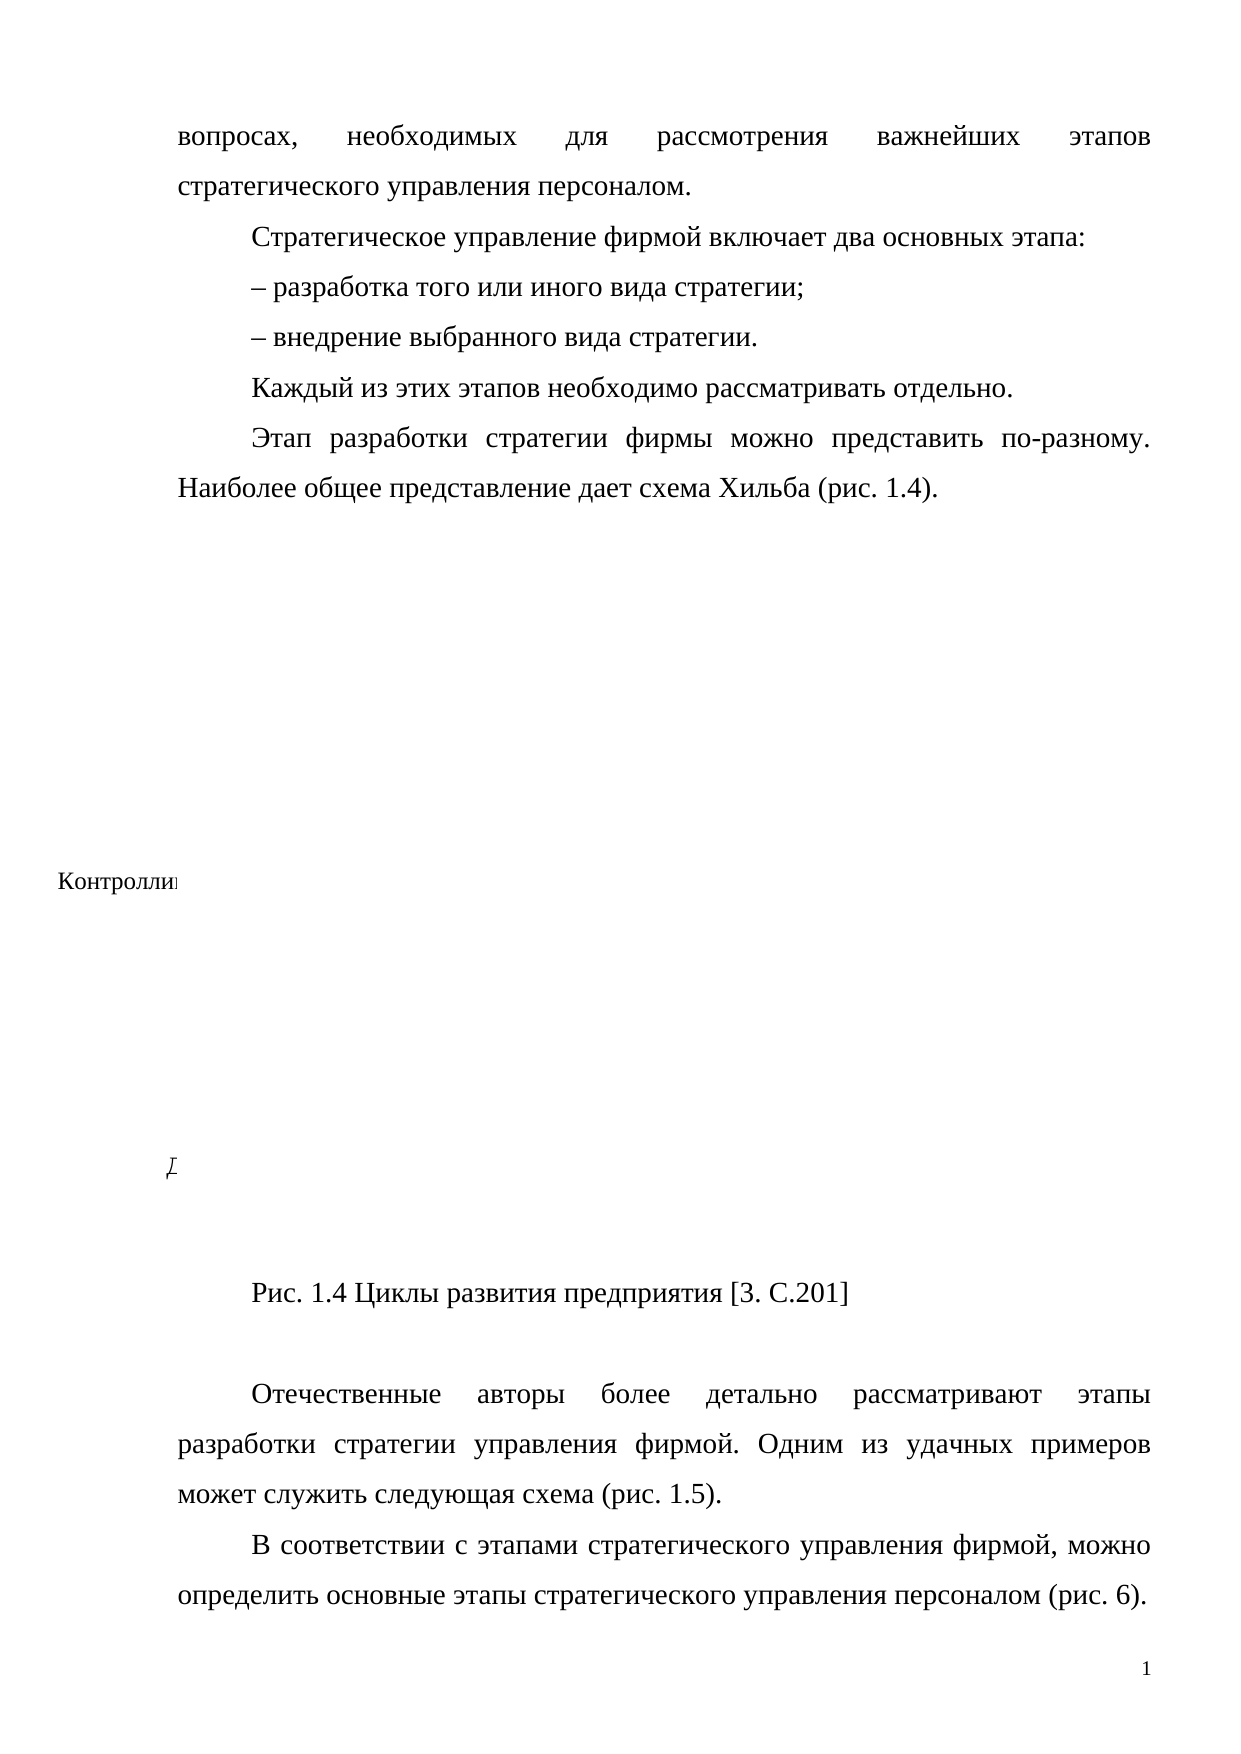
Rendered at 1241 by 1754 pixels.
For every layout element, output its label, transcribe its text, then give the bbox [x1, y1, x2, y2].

text Отечественные авторы более детально рассматривают этапы разработки стратегии управления фирмой. Одним из удачных примеров может служить следующая схема (рис. 1.5). [177, 1376, 1152, 1510]
text Этап разработки стратегии фирмы можно представить по-разному. Наиболее общее представление дает схема Хильба (рис. 1.4). [177, 420, 1152, 504]
text – разработка того или иного вида стратегии; [177, 269, 1152, 303]
text Каждый из этих этапов необходимо рассматривать отдельно. [177, 370, 1152, 403]
text – внедрение выбранного вида стратегии. [177, 319, 1152, 353]
text Стратегическое управление фирмой включает два основных этапа: [177, 219, 1152, 252]
text Рис. 1.4 Циклы развития предприятия [3. С.201] [177, 1275, 1152, 1309]
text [177, 118, 1152, 202]
text В соответствии с этапами стратегического управления фирмой, можно определить основные этапы стратегического управления персоналом (рис. 6). [177, 1527, 1152, 1611]
